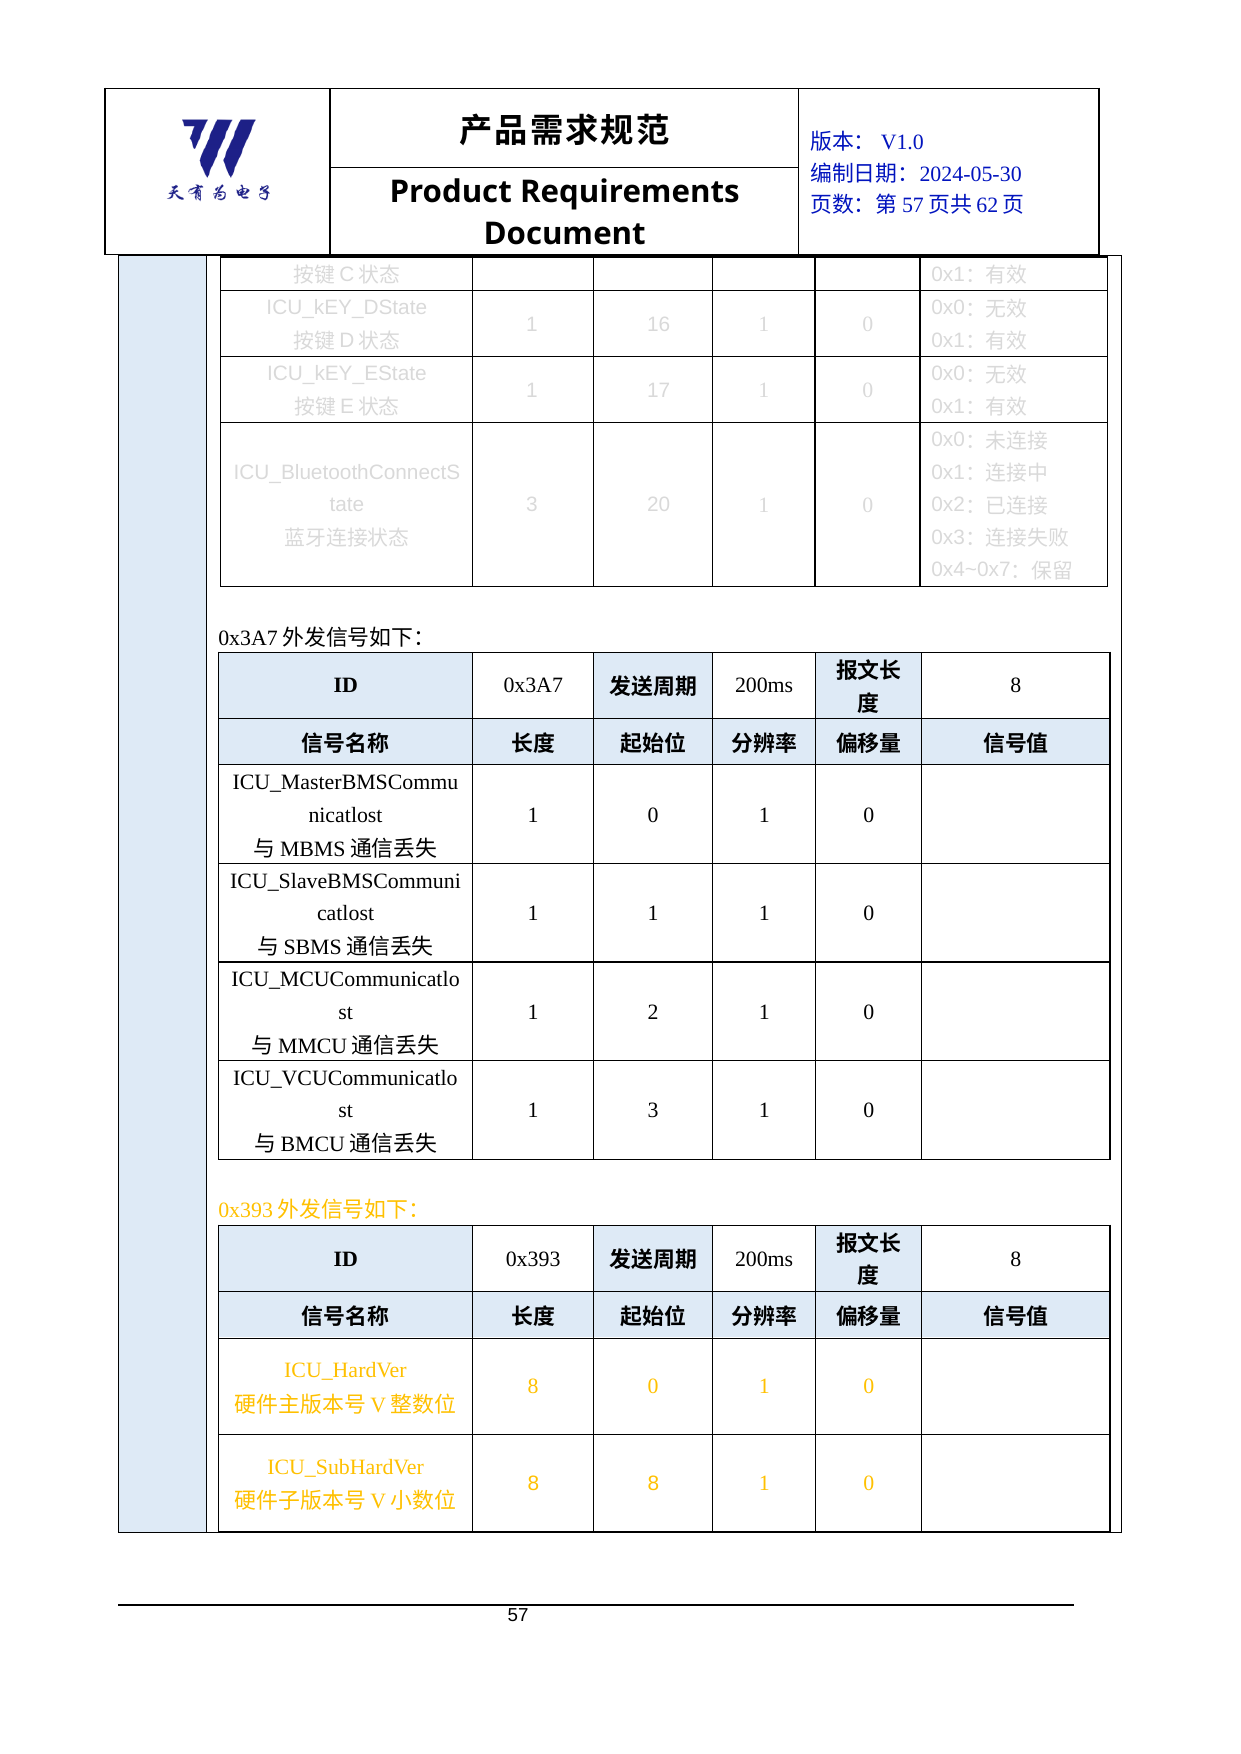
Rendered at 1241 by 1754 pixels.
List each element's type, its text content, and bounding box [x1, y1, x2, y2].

table_cell 输出 [119, 256, 206, 1532]
picture [116, 113, 319, 229]
table_cell 外发：0x3A2、0x3A7、0x393 ICU_StateInfo_3A2h外发信号如下： 0x3A7外发信号如下： 0x393外发信号如下： [207, 256, 1121, 1532]
